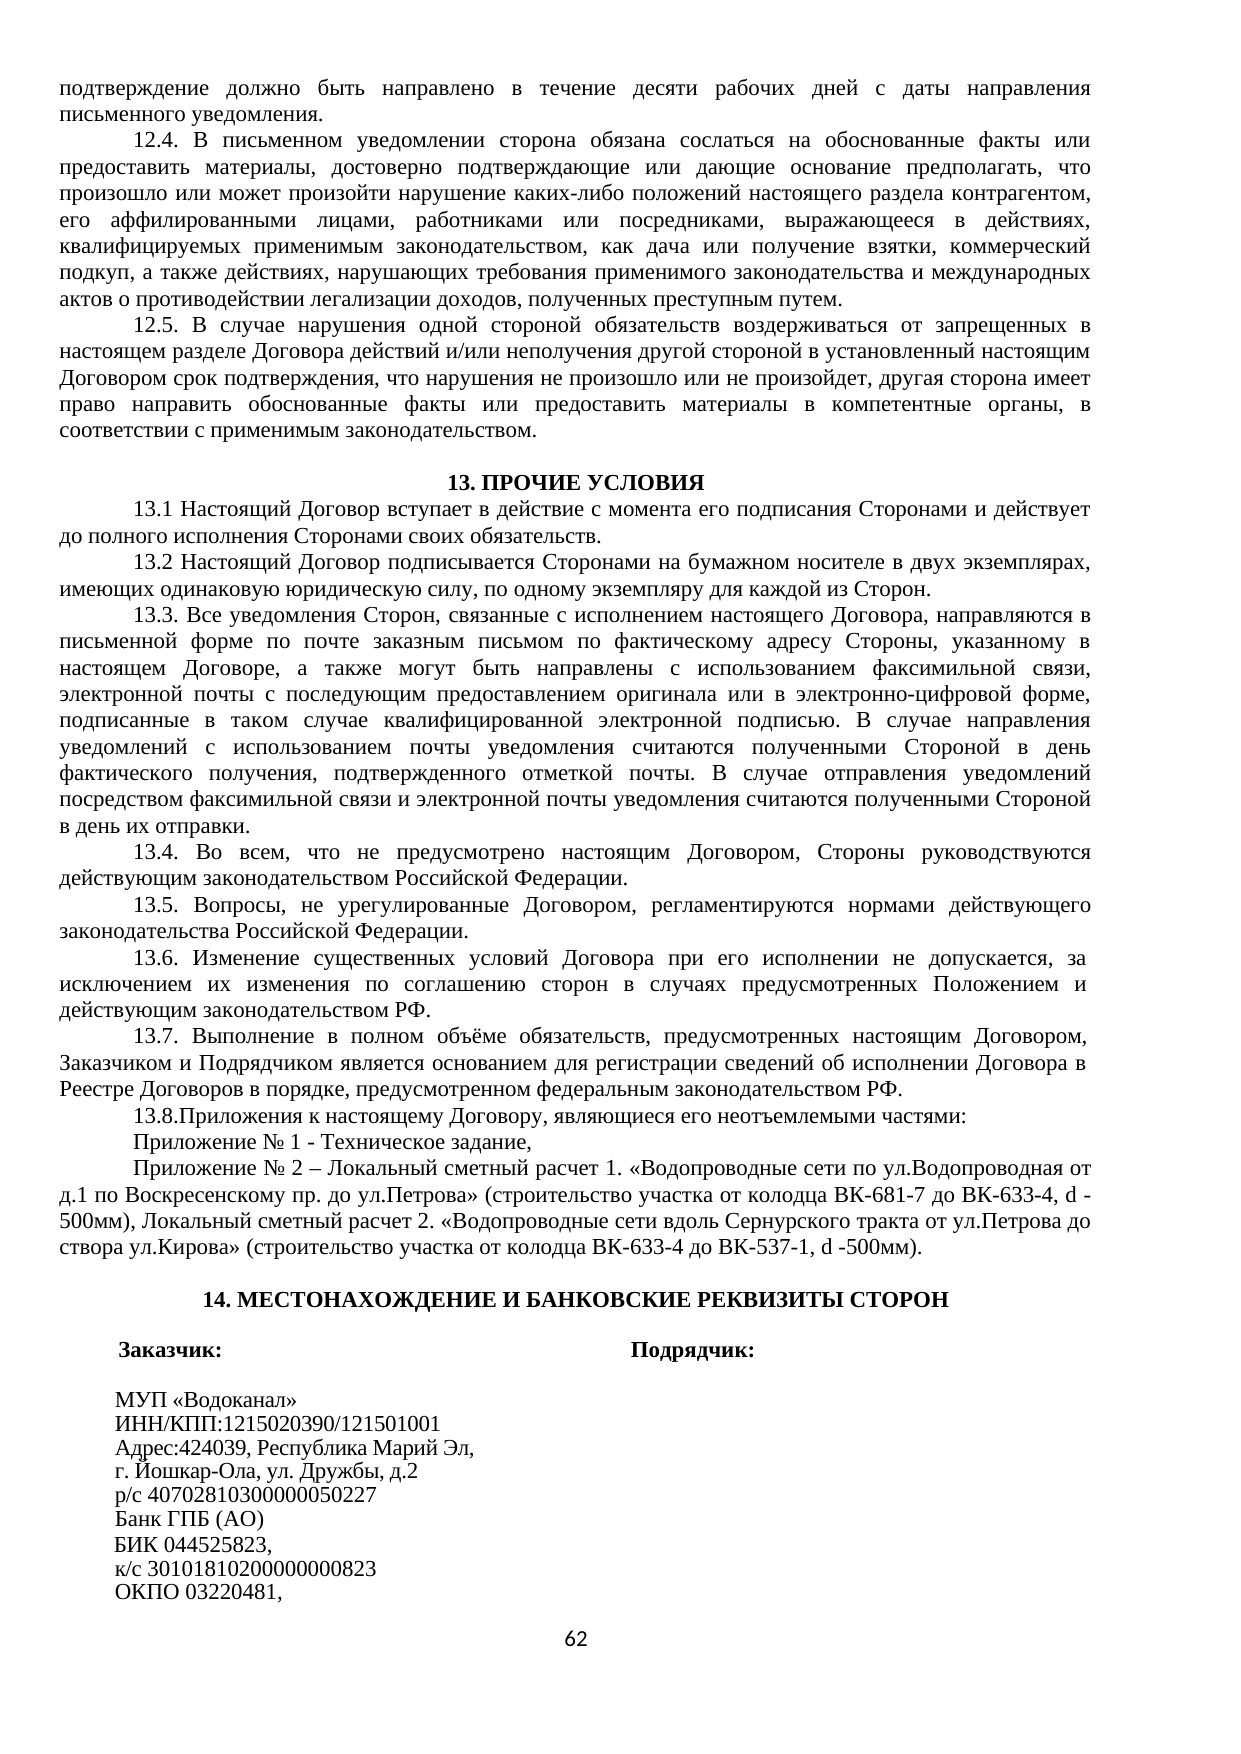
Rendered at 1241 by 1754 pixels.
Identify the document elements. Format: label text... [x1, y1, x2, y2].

text 13.8.Приложения к настоящему Договору, являющиеся его неотъемлемыми частями: [59, 1102, 1092, 1128]
text 13.5. Вопросы, не урегулированные Договором, регламентируются нормами действующего законодательства Российской Федерации. [59, 891, 1092, 943]
text 13.6. Изменение существенных условий Договора при его исполнении не допускается, за исключением их изменения по соглашению сторон в случаях предусмотренных Положением и действующим законодательством РФ. [59, 943, 1088, 1023]
text 14. МЕСТОНАХОЖДЕНИЕ И БАНКОВСКИЕ РЕКВИЗИТЫ СТОРОН [59, 1286, 1092, 1312]
text 13.2 Настоящий Договор подписывается Сторонами на бумажном носителе в двух экземплярах, имеющих одинаковую юридическую силу, по одному экземпляру для каждой из Сторон. [59, 548, 1092, 601]
text Приложение № 1 - Техническое задание, [59, 1128, 1092, 1154]
table_header Подрядчик: _________________ /________________ М.П. [575, 1339, 1092, 1604]
text 13.7. Выполнение в полном объёме обязательств, предусмотренных настоящим Договором, Заказчиком и Подрядчиком является основанием для регистрации сведений об исполнении Договора в Реестре Договоров в порядке, предусмотренном федеральным законодательством РФ. [59, 1023, 1088, 1102]
text 13.4. Во всем, что не предусмотрено настоящим Договором, Стороны руководствуются действующим законодательством Российской Федерации. [59, 838, 1092, 891]
text 12.4. В письменном уведомлении сторона обязана сослаться на обоснованные факты или предоставить материалы, достоверно подтверждающие или дающие основание предполагать, что произошло или может произойти нарушение каких-либо положений настоящего раздела контрагентом, его аффилированными лицами, работниками или посредниками, выражающееся в действиях, квалифицируемых применимым законодательством, как дача или получение взятки, коммерческий подкуп, а также действиях, нарушающих требования применимого законодательства и международных актов о противодействии легализации доходов, полученных преступным путем. [59, 127, 1092, 311]
text 13.1 Настоящий Договор вступает в действие с момента его подписания Сторонами и действует до полного исполнения Сторонами своих обязательств. [59, 496, 1092, 548]
text 12.5. В случае нарушения одной стороной обязательств воздерживаться от запрещенных в настоящем разделе Договора действий и/или неполучения другой стороной в установленный настоящим Договором срок подтверждения, что нарушения не произошло или не произойдет, другая сторона имеет право направить обоснованные факты или предоставить материалы в компетентные органы, в соответствии с применимым законодательством. [59, 311, 1092, 443]
text 13. ПРОЧИЕ УСЛОВИЯ [59, 469, 1092, 496]
text 13.3. Все уведомления Сторон, связанные с исполнением настоящего Договора, направляются в письменной форме по почте заказным письмом по фактическому адресу Стороны, указанному в настоящем Договоре, а также могут быть направлены с использованием факсимильной связи, электронной почты с последующим предоставлением оригинала или в электронно-цифровой форме, подписанные в таком случае квалифицированной электронной подписью. В случае направления уведомлений с использованием почты уведомления считаются полученными Стороной в день фактического получения, подтвержденного отметкой почты. В случае отправления уведомлений посредством факсимильной связи и электронной почты уведомления считаются полученными Стороной в день их отправки. [59, 601, 1092, 838]
text Приложение № 2 – Локальный сметный расчет 1. «Водопроводные сети по ул.Водопроводная от д.1 по Воскресенскому пр. до ул.Петрова» (строительство участка от колодца ВК-681-7 до ВК-633-4, d -500мм), Локальный сметный расчет 2. «Водопроводные сети вдоль Сернурского тракта от ул.Петрова до створа ул.Кирова» (строительство участка от колодца ВК-633-4 до ВК-537-1, d -500мм). [59, 1154, 1092, 1260]
